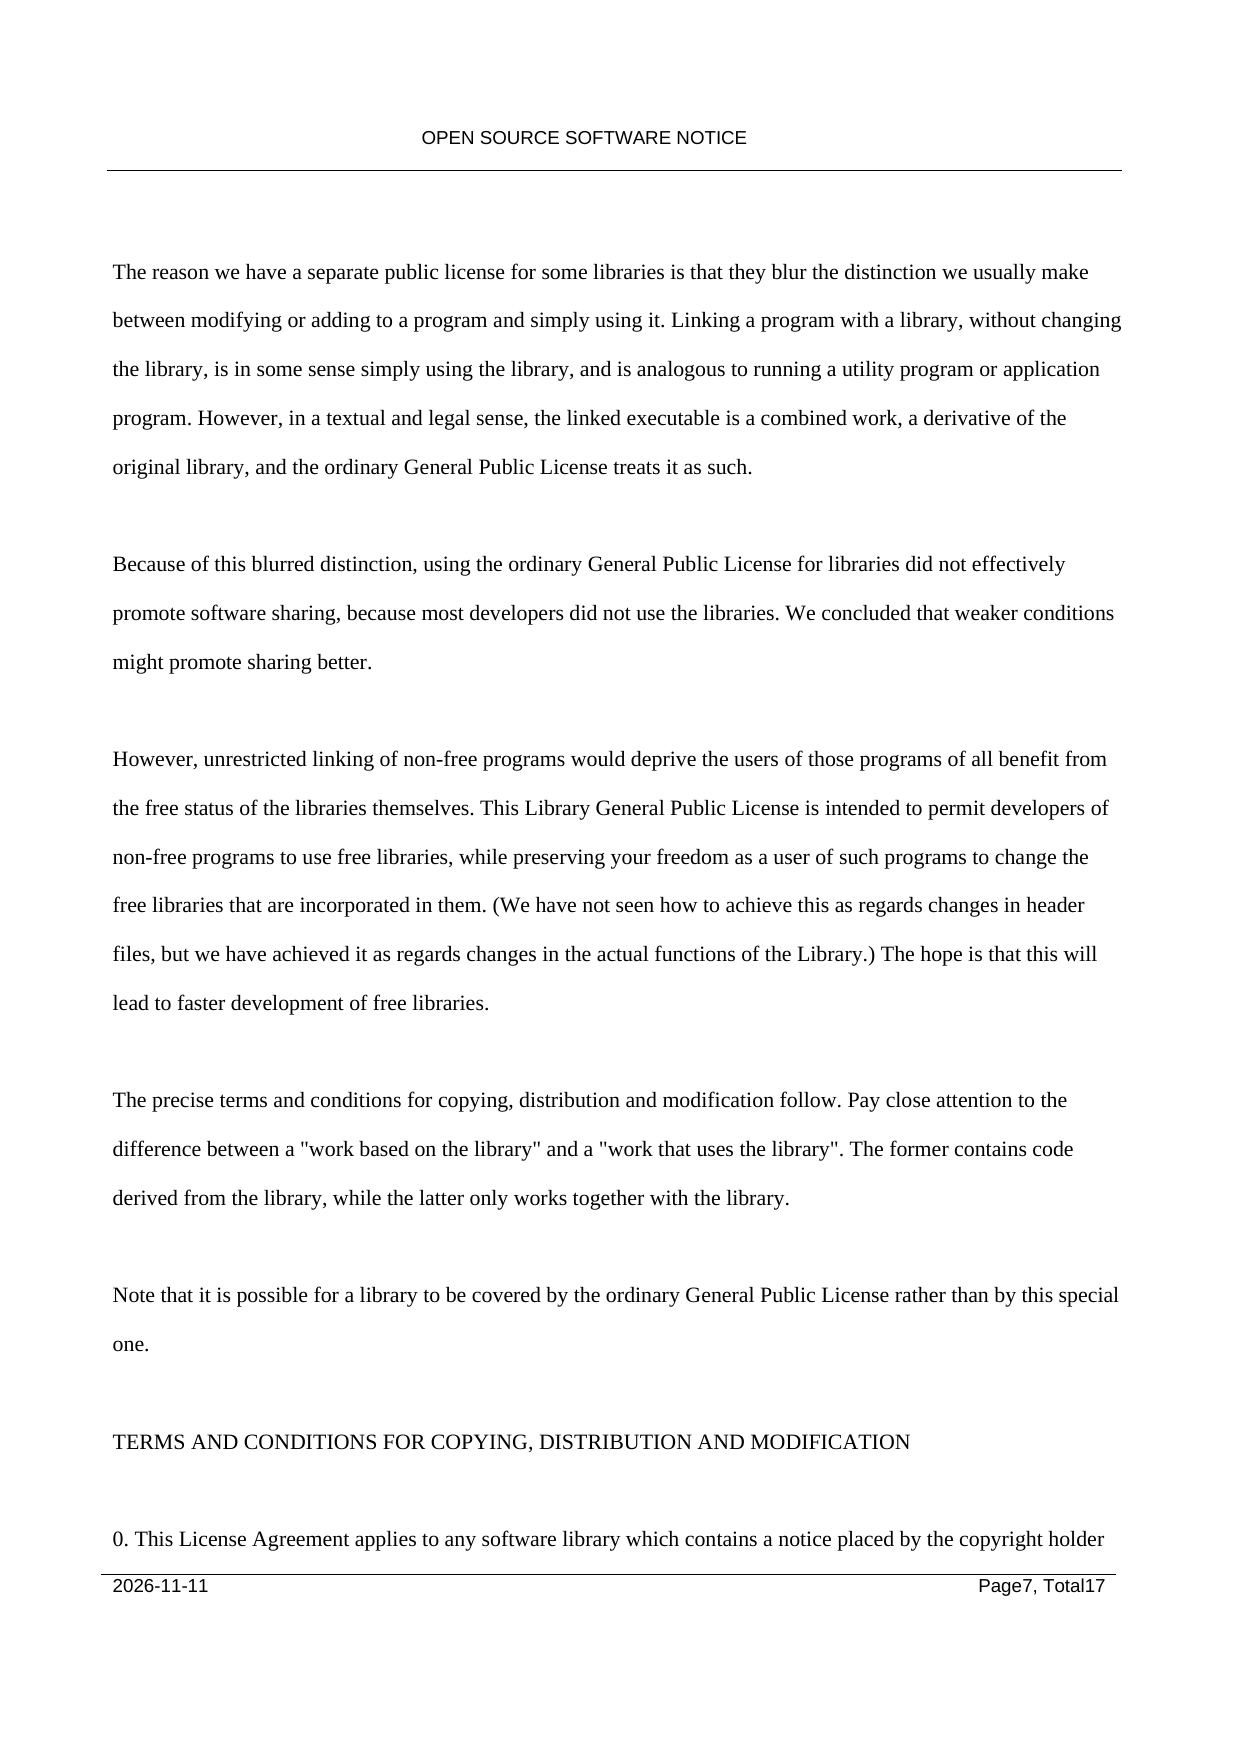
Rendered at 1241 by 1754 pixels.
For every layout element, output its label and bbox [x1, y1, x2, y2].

text [112, 206, 1128, 1555]
